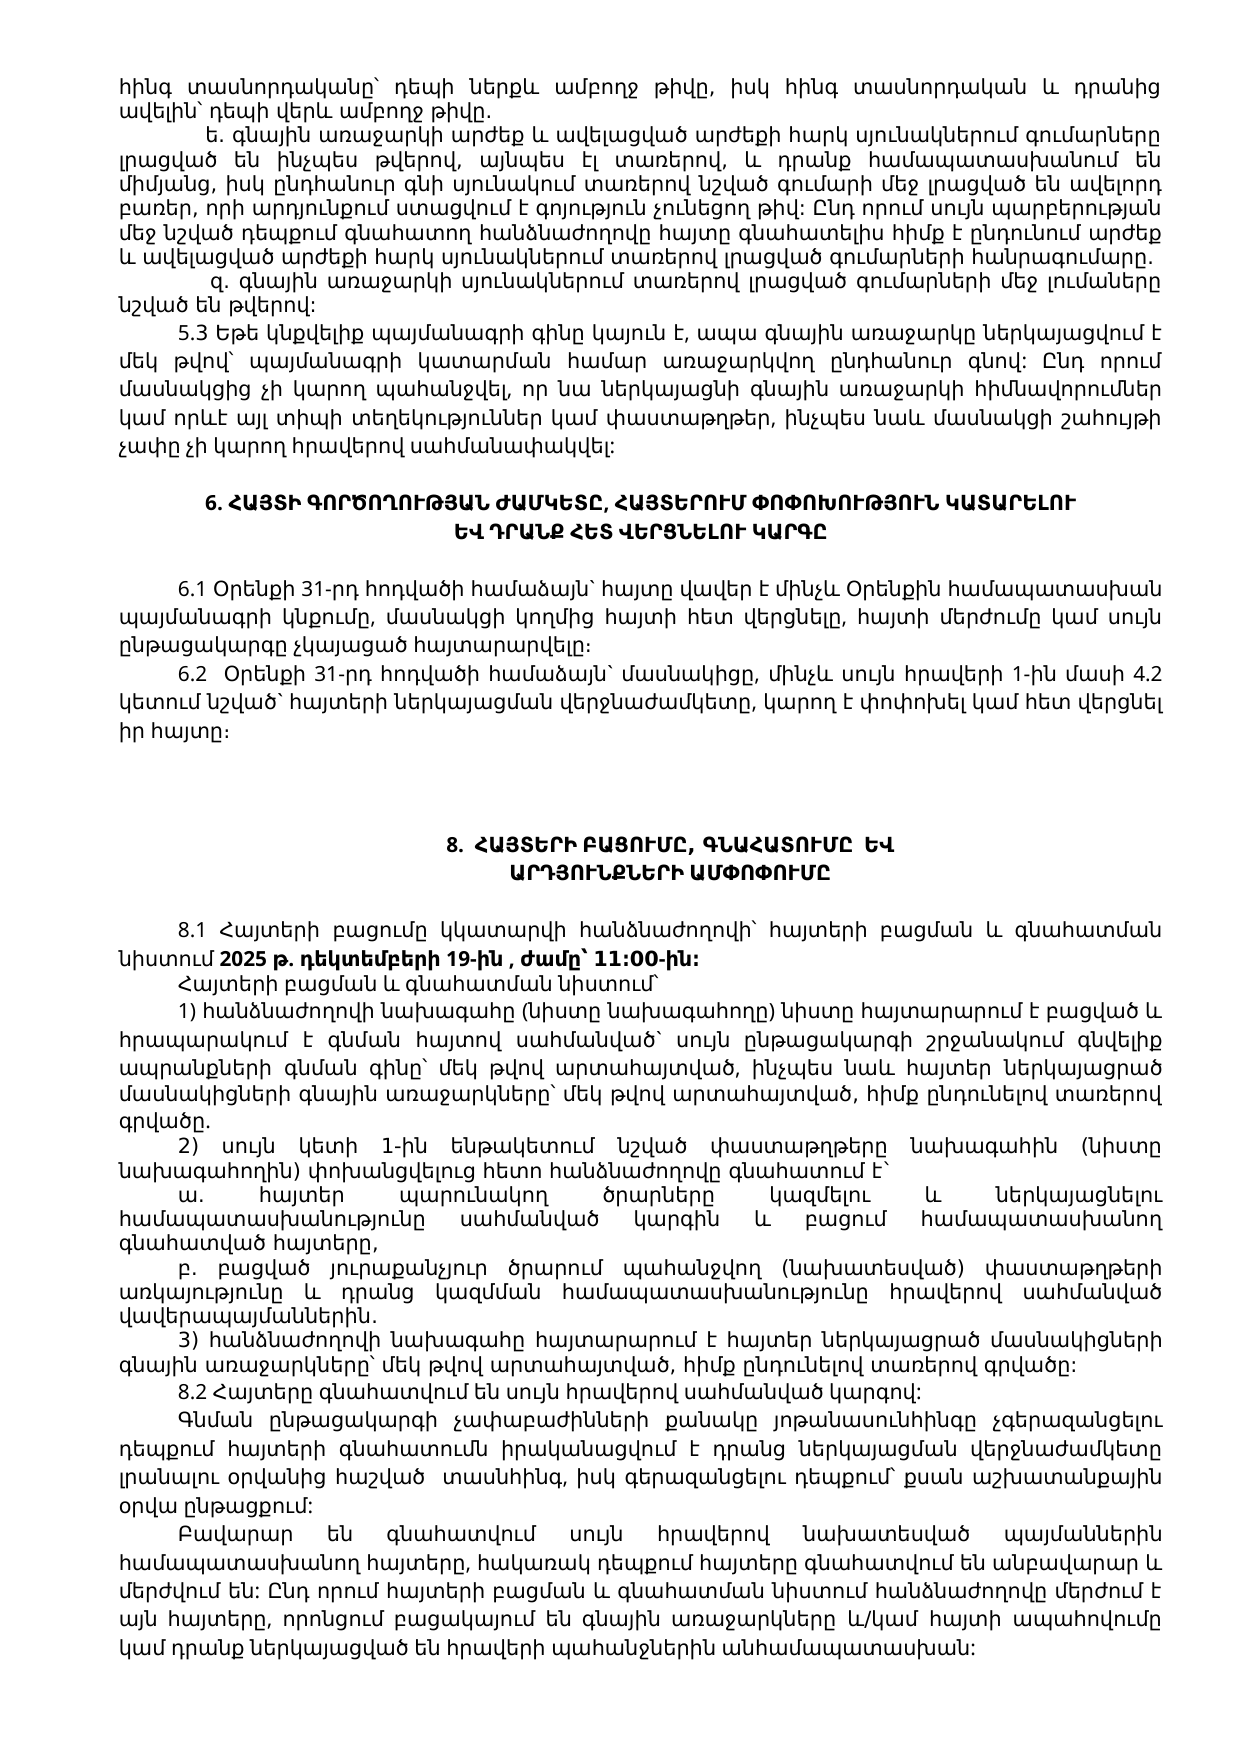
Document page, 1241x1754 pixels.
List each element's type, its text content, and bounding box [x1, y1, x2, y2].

text բ. բացված յուրաքանչյուր ծրարում պահանջվող (նախատեսված) փաստաթղթերի առկայությունը և դրանց կազմման համապատասխանությունը հրավերով սահմանված վավերապայմաններին. [118, 1256, 1162, 1328]
text 8.2 Հայտերը գնահատվում են սույն հրավերով սահմանված կարգով: [118, 1377, 1162, 1406]
text 1) հանձնաժողովի նախագահը (նիստը նախագահողը) նիստը հայտարարում է բացված և հրապարակում է գնման հայտով սահմանված` սույն ընթացակարգի շրջանակում գնվելիք ապրանքների գնման գինը՝ մեկ թվով արտահայտված, ինչպես նաև հայտեր ներկայացրած մասնակիցների գնային առաջարկները՝ մեկ թվով արտահայտված, հիմք ընդունելով տառերով գրվածը. [118, 996, 1162, 1134]
text 6.1 Օրենքի 31-րդ հոդվածի համաձայն` հայտը վավեր է մինչև Օրենքին համապատասխան պայմանագրի կնքումը, մասնակցի կողմից հայտի հետ վերցնելը, հայտի մերժումը կամ սույն ընթացակարգը չկայացած հայտարարվելը։ [118, 574, 1162, 659]
text Բավարար են գնահատվում սույն հրավերով նախատեսված պայմաններին համապատասխանող հայտերը, հակառակ դեպքում հայտերը գնահատվում են անբավարար և մերժվում են: Ընդ որում հայտերի բացման և գնահատման նիստում հանձնաժողովը մերժում է այն հայտերը, որոնցում բացակայում են գնային առաջարկները և/կամ հայտի ապահովումը կամ դրանք ներկայացված են հրավերի պահանջներին անհամապատասխան: [118, 1519, 1162, 1661]
text ԱՐԴՅՈՒՆՔՆԵՐԻ ԱՄՓՈՓՈՒՄԸ [118, 858, 1162, 887]
text ԵՎ ԴՐԱՆՔ ՀԵՏ ՎԵՐՑՆԵԼՈՒ ԿԱՐԳԸ [118, 517, 1162, 545]
text ե. գնային առաջարկի արժեք և ավելացված արժեքի հարկ սյունակներում գումարները լրացված են ինչպես թվերով, այնպես էլ տառերով, և դրանք համապատասխանում են միմյանց, իսկ ընդհանուր գնի սյունակում տառերով նշված գումարի մեջ լրացված են ավելորդ բառեր, որի արդյունքում ստացվում է գոյություն չունեցող թիվ: Ընդ որում սույն պարբերության մեջ նշված դեպքում գնահատող հանձնաժողովը հայտը գնահատելիս հիմք է ընդունում արժեք և ավելացված արժեքի հարկ սյունակներում տառերով լրացված գումարների հանրագումարը. [118, 123, 1162, 269]
text Գնման ընթացակարգի չափաբաժինների քանակը յոթանասունհինգը չգերազանցելու դեպքում հայտերի գնահատումն իրականացվում է դրանց ներկայացման վերջնաժամկետը լրանալու օրվանից հաշված տասնհինգ, իսկ գերազանցելու դեպքում՝ քսան աշխատանքային օրվա ընթացքում: [118, 1406, 1162, 1519]
text զ. գնային առաջարկի սյունակներում տառերով լրացված գումարների մեջ լումաները նշված են թվերով: [118, 269, 1162, 318]
text 8.1 Հայտերի բացումը կկատարվի հանձնաժողովի՝ հայտերի բացման և գնահատման նիստում 2025 թ. դեկտեմբերի 19-ին , ժամը՝ 11։00-ին։ [118, 915, 1162, 972]
text 8. ՀԱՅՏԵՐԻ ԲԱՑՈՒՄԸ, ԳՆԱՀԱՏՈՒՄԸ ԵՎ [118, 830, 1162, 858]
text 5.3 Եթե կնքվելիք պայմանագրի գինը կայուն է, ապա գնային առաջարկը ներկայացվում է մեկ թվով՝ պայմանագրի կատարման համար առաջարկվող ընդհանուր գնով: Ընդ որում մասնակցից չի կարող պահանջվել, որ նա ներկայացնի գնային առաջարկի հիմնավորումներ կամ որևէ այլ տիպի տեղեկություններ կամ փաստաթղթեր, ինչպես նաև մասնակցի շահույթի չափը չի կարող հրավերով սահմանափակվել: [118, 318, 1162, 460]
text 6.2 Օրենքի 31-րդ հոդվածի համաձայն` մասնակիցը, մինչև սույն հրավերի 1-ին մասի 4.2 կետում նշված` հայտերի ներկայացման վերջնաժամկետը, կարող է փոփոխել կամ հետ վերցնել իր հայտը։ [118, 659, 1162, 744]
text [118, 75, 1162, 123]
text 3) հանձնաժողովի նախագահը հայտարարում է հայտեր ներկայացրած մասնակիցների գնային առաջարկները՝ մեկ թվով արտահայտված, հիմք ընդունելով տառերով գրվածը: [118, 1328, 1162, 1377]
text Հայտերի բացման և գնահատման նիստում՝ [118, 972, 1162, 996]
text 6. ՀԱՅՏԻ ԳՈՐԾՈՂՈՒԹՅԱՆ ԺԱՄԿԵՏԸ, ՀԱՅՏԵՐՈՒՄ ՓՈՓՈԽՈՒԹՅՈՒՆ ԿԱՏԱՐԵԼՈՒ [118, 488, 1162, 517]
text 2) սույն կետի 1-ին ենթակետում նշված փաստաթղթերը նախագահին (նիստը նախագահողին) փոխանցվելուց հետո հանձնաժողովը գնահատում է` [118, 1134, 1162, 1183]
text ա. հայտեր պարունակող ծրարները կազմելու և ներկայացնելու համապատասխանությունը սահմանված կարգին և բացում համապատասխանող գնահատված հայտերը, [118, 1183, 1162, 1256]
